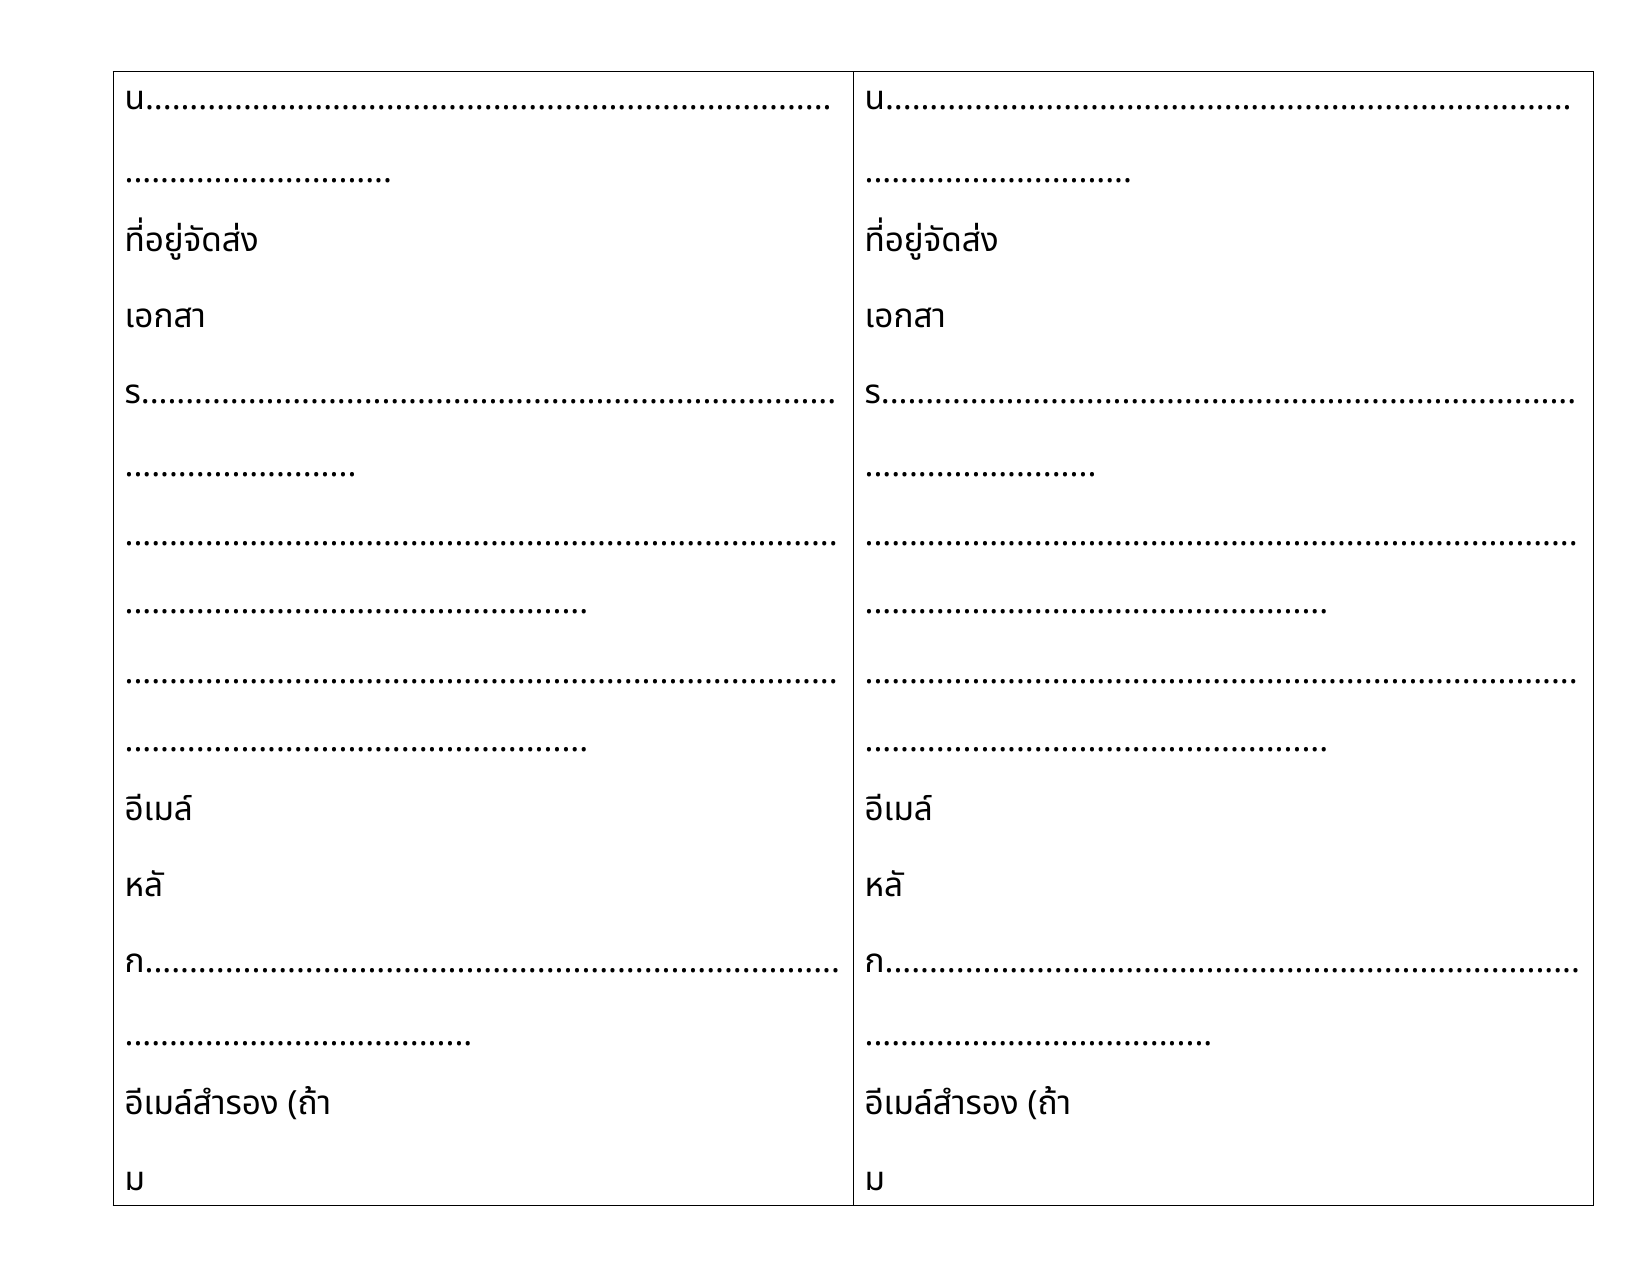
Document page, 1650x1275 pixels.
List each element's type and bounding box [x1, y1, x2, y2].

table_header [854, 72, 1593, 1205]
table_header [114, 72, 853, 1205]
